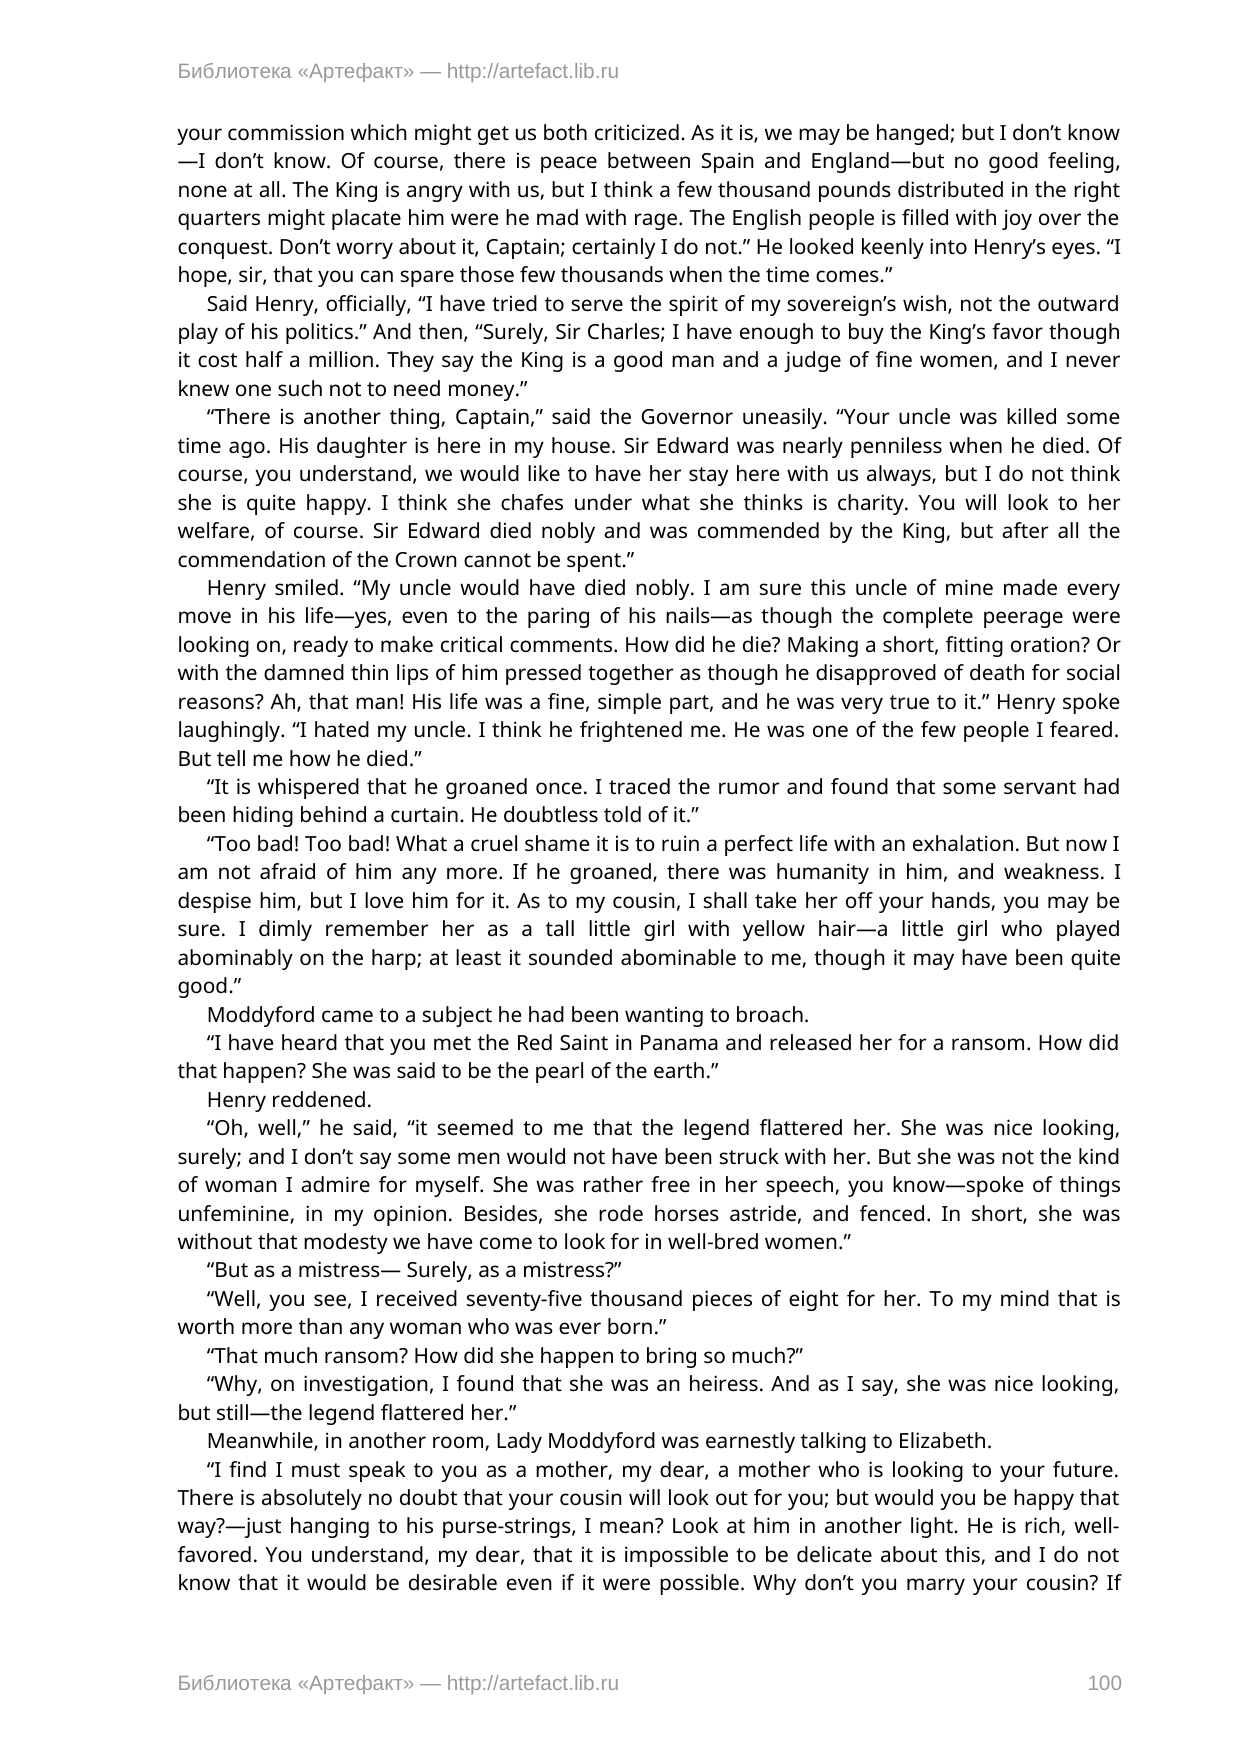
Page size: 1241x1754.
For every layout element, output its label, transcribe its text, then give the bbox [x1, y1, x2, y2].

text Said Henry, officially, “I have tried to serve the spirit of my sovereign’s wish, not the outward play of his politics.” And then, “Surely, Sir Charles; I have enough to buy the King’s favor though it cost half a million. They say the King is a good man and a judge of fine women, and I never knew one such not to need money.” [177, 289, 1122, 402]
text Meanwhile, in another room, Lady Moddyford was earnestly talking to Elizabeth. [177, 1426, 1122, 1455]
text “It is whispered that he groaned once. I traced the rumor and found that some servant had been hiding behind a curtain. He doubtless told of it.” [177, 772, 1122, 829]
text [177, 1455, 1122, 1597]
text “Why, on investigation, I found that she was an heiress. And as I say, she was nice looking, but still—the legend flattered her.” [177, 1369, 1122, 1426]
text “I have heard that you met the Red Saint in Panama and released her for a ransom. How did that happen? She was said to be the pearl of the earth.” [177, 1028, 1122, 1085]
text “Oh, well,” he said, “it seemed to me that the legend flattered her. She was nice looking, surely; and I don’t say some men would not have been struck with her. But she was not the kind of woman I admire for myself. She was rather free in her speech, you know—spoke of things unfeminine, in my opinion. Besides, she rode horses astride, and fenced. In short, she was without that modesty we have come to look for in well-bred women.” [177, 1113, 1122, 1256]
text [177, 118, 1122, 289]
text Henry reddened. [177, 1085, 1122, 1113]
text “That much ransom? How did she happen to bring so much?” [177, 1341, 1122, 1369]
text “There is another thing, Captain,” said the Governor uneasily. “Your uncle was killed some time ago. His daughter is here in my house. Sir Edward was nearly penniless when he died. Of course, you understand, we would like to have her stay here with us always, but I do not think she is quite happy. I think she chafes under what she thinks is charity. You will look to her welfare, of course. Sir Edward died nobly and was commended by the King, but after all the commendation of the Crown cannot be spent.” [177, 402, 1122, 573]
text Henry smiled. “My uncle would have died nobly. I am sure this uncle of mine made every move in his life—yes, even to the paring of his nails—as though the complete peerage were looking on, ready to make critical comments. How did he die? Making a short, fitting oration? Or with the damned thin lips of him pressed together as though he disapproved of death for social reasons? Ah, that man! His life was a fine, simple part, and he was very true to it.” Henry spoke laughingly. “I hated my uncle. I think he frightened me. He was one of the few people I feared. But tell me how he died.” [177, 573, 1122, 772]
text “Well, you see, I received seventy-five thousand pieces of eight for her. To my mind that is worth more than any woman who was ever born.” [177, 1284, 1122, 1341]
text “Too bad! Too bad! What a cruel shame it is to ruin a perfect life with an exhalation. But now I am not afraid of him any more. If he groaned, there was humanity in him, and weakness. I despise him, but I love him for it. As to my cousin, I shall take her off your hands, you may be sure. I dimly remember her as a tall little girl with yellow hair—a little girl who played abominably on the harp; at least it sounded abominable to me, though it may have been quite good.” [177, 829, 1122, 1000]
text “But as a mistress— Surely, as a mistress?” [177, 1256, 1122, 1284]
text Moddyford came to a subject he had been wanting to broach. [177, 1000, 1122, 1028]
